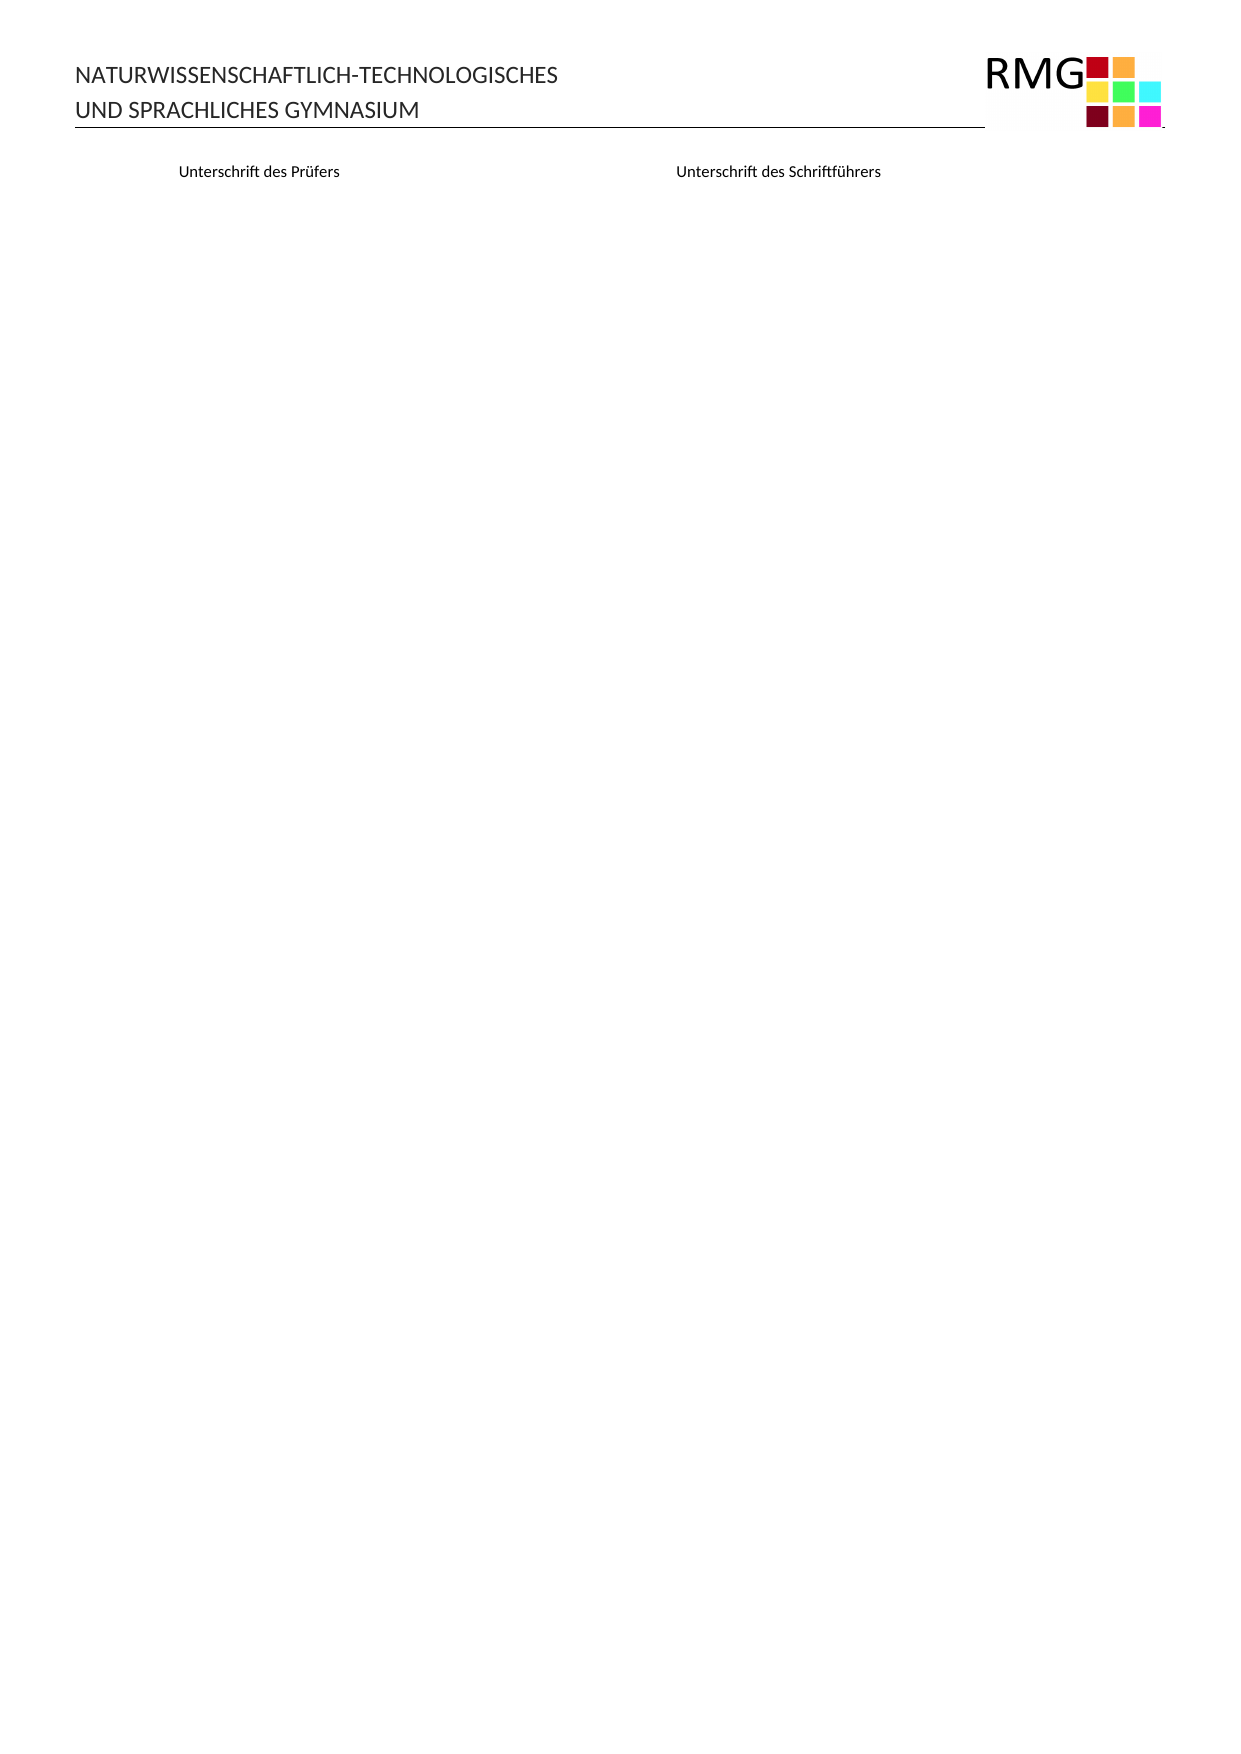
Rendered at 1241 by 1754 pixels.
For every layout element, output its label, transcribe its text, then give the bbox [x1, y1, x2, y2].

picture [984, 52, 1166, 132]
text Unterschrift des Prüfers Unterschrift des Schriftführers [75, 162, 1165, 182]
